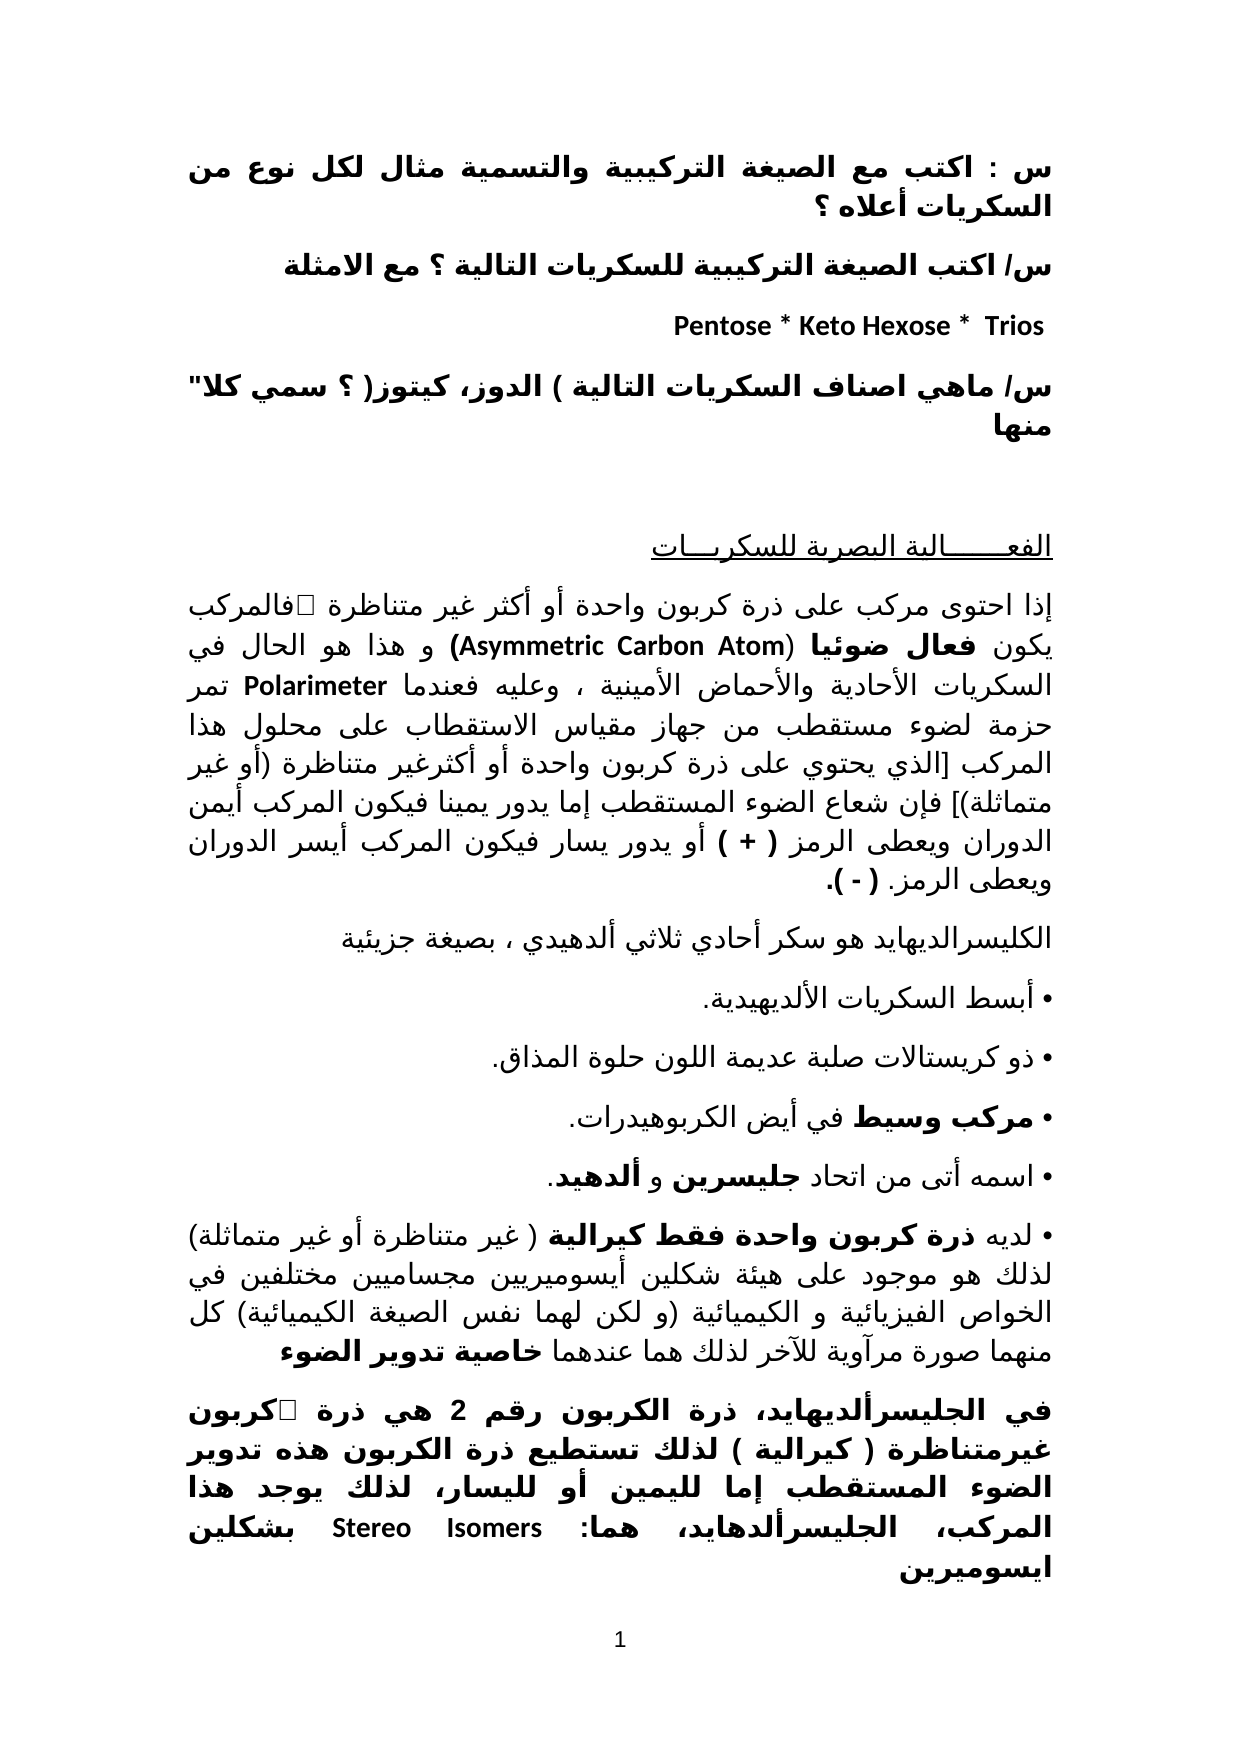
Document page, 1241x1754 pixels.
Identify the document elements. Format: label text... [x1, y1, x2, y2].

text • اسمه أتى من اتحاد جليسرين و ألدهيد. [187, 1159, 1053, 1192]
text • مركب وسيط في أيض الكربوهيدرات. [187, 1099, 1053, 1133]
text • أبسط السكريات الألديهيدية. [187, 981, 1053, 1014]
text إذا احتوى مركب على ذرة كربون واحدة أو أكثر غير متناظرة فالمركب يكون فعال ضوئيا (Asymmetric Carbon Atom) و هذا هو الحال في السكريات الأحادية والأحماض الأمينية ، وعليه فعندما Polarimeter تمر حزمة لضوء مستقطب من جهاز مقياس الاستقطاب على محلول هذا المركب [الذي يحتوي على ذرة كربون واحدة أو أكثرغير متناظرة (أو غير متماثلة)] فإن شعاع الضوء المستقطب إما يدور يمينا فيكون المركب أيمن الدوران ويعطى الرمز ( + ) أو يدور يسار فيكون المركب أيسر الدوران ويعطى الرمز. ( - ). [187, 588, 1053, 896]
text الفعـــــــالية البصرية للسكريـــات [187, 529, 1053, 562]
text • ذو كريستالات صلبة عديمة اللون حلوة المذاق. [187, 1040, 1053, 1074]
text س/ ماهي اصناف السكريات التالية ) الدوز، كيتوز( ؟ سمي كلا" منها [187, 369, 1053, 441]
text في الجليسرألديهايد، ذرة الكربون رقم 2 هي ذرة كربون غيرمتناظرة ( كيرالية ) لذلك تستطيع ذرة الكربون هذه تدوير الضوء المستقطب إما لليمين أو لليسار، لذلك يوجد هذا المركب، الجليسرألدهايد، هما: Stereo Isomers بشكلين ايسوميرين [187, 1393, 1053, 1583]
text • لديه ذرة كربون واحدة فقط كيرالية ( غير متناظرة أو غير متماثلة) لذلك هو موجود على هيئة شكلين أيسوميريين مجساميين مختلفين في الخواص الفيزيائية و الكيميائية (و لكن لهما نفس الصيغة الكيميائية) كل منهما صورة مرآوية للآخر لذلك هما عندهما خاصية تدوير الضوء [187, 1218, 1053, 1367]
text Pentose * Keto Hexose * Trios [187, 307, 1053, 343]
text س/ اكتب الصيغة التركيبية للسكريات التالية ؟ مع الامثلة [187, 248, 1053, 281]
text س : اكتب مع الصيغة التركيبية والتسمية مثال لكل نوع من السكريات أعلاه ؟ [187, 150, 1053, 222]
text الكليسرالديهايد هو سكر أحادي ثلاثي ألدهيدي ، بصيغة جزيئية [187, 921, 1053, 955]
